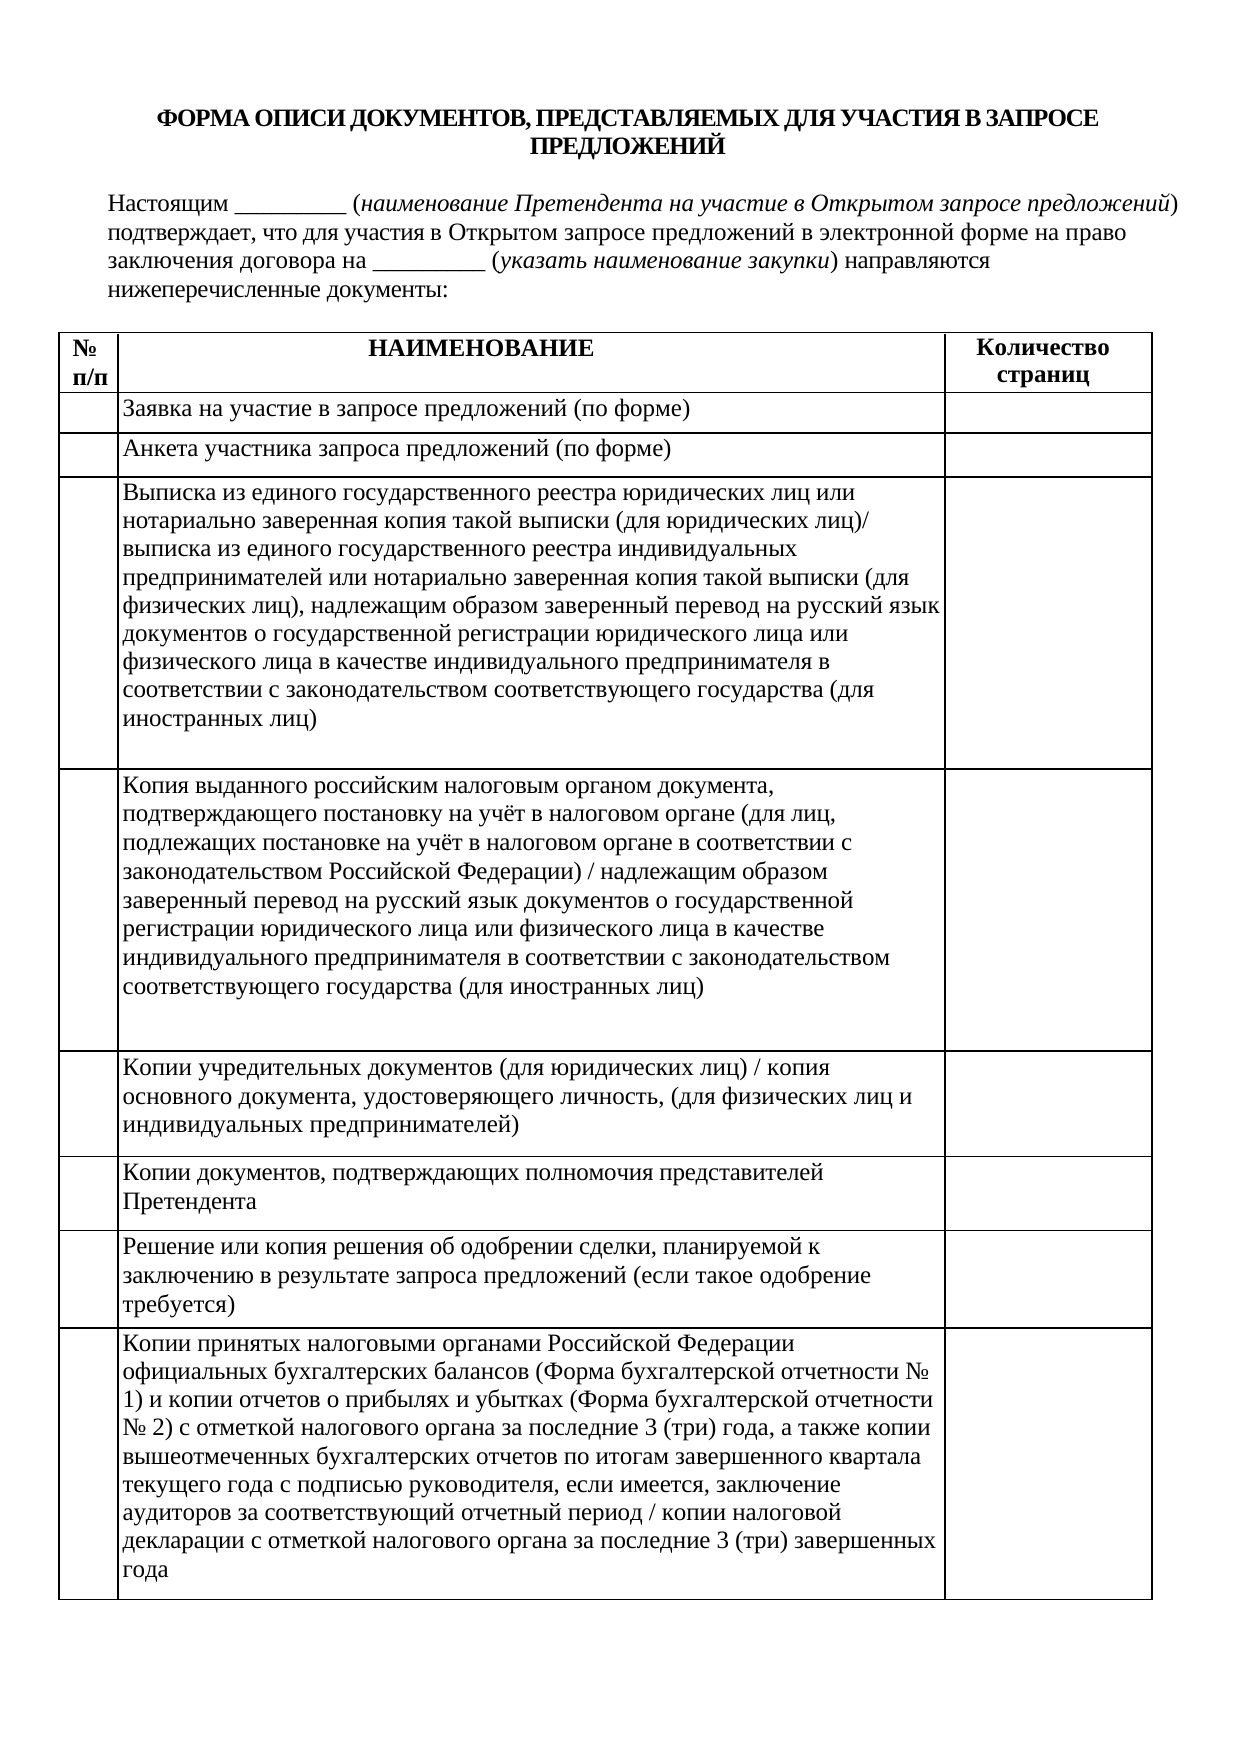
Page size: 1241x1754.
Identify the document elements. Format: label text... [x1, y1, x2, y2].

table_cell [946, 434, 1151, 476]
table_cell [946, 770, 1151, 1050]
table_cell Решение или копия решения об одобрении сделки, планируемой к заключению в результате запроса предложений (если такое одобрение требуется) [119, 1231, 944, 1327]
table_cell [946, 478, 1151, 768]
table_cell [946, 393, 1151, 432]
table_cell Копия выданного российским налоговым органом документа, подтверждающего постановку на учёт в налоговом органе (для лиц, подлежащих постановке на учёт в налоговом органе в соответствии с законодательством Российской Федерации) / надлежащим образом заверенный перевод на русский язык документов о государственной регистрации юридического лица или физического лица в качестве индивидуального предпринимателя в соответствии с законодательством соответствующего государства (для иностранных лиц) [119, 770, 944, 1050]
text ФОРМА ОПИСИ ДОКУМЕНТОВ, ПРЕДСТАВЛЯЕМЫХ ДЛЯ УЧАСТИЯ В ЗАПРОСЕ ПРЕДЛОЖЕНИЙ [75, 103, 1181, 160]
table_cell Выписка из единого государственного реестра юридических лиц или нотариально заверенная копия такой выписки (для юридических лиц)/ выписка из единого государственного реестра индивидуальных предпринимателей или нотариально заверенная копия такой выписки (для физических лиц), надлежащим образом заверенный перевод на русский язык документов о государственной регистрации юридического лица или физического лица в качестве индивидуального предпринимателя в соответствии с законодательством соответствующего государства (для иностранных лиц) [119, 478, 944, 768]
table_cell [60, 1329, 117, 1598]
table_cell [946, 1231, 1151, 1327]
table_cell [946, 1329, 1151, 1598]
table_cell [946, 1052, 1151, 1156]
table_cell [60, 478, 117, 768]
table_cell [60, 1157, 117, 1230]
text Настоящим _________ (наименование Претендента на участие в Открытом запросе предложений) подтверждает, что для участия в Открытом запросе предложений в электронной форме на право заключения договора на _________ (указать наименование закупки) направляются нижеперечисленные документы: [107, 188, 1181, 303]
table_cell Копии документов, подтверждающих полномочия представителей Претендента [119, 1157, 944, 1230]
table_cell Анкета участника запроса предложений (по форме) [119, 434, 944, 476]
table_header Количество страниц [946, 333, 1151, 391]
table_cell [60, 1231, 117, 1327]
table_cell [60, 393, 117, 432]
table_cell [60, 434, 117, 476]
table_cell [60, 770, 117, 1050]
table_header НАИМЕНОВАНИЕ [119, 333, 945, 391]
table_cell [60, 1052, 117, 1156]
table_cell [946, 1157, 1151, 1230]
table_cell Копии учредительных документов (для юридических лиц) / копия основного документа, удостоверяющего личность, (для физических лиц и индивидуальных предпринимателей) [119, 1052, 944, 1156]
table_cell Копии принятых налоговыми органами Российской Федерации официальных бухгалтерских балансов (Форма бухгалтерской отчетности № 1) и копии отчетов о прибылях и убытках (Форма бухгалтерской отчетности № 2) с отметкой налогового органа за последние 3 (три) года, а также копии вышеотмеченных бухгалтерских отчетов по итогам завершенного квартала текущего года с подписью руководителя, если имеется, заключение аудиторов за соответствующий отчетный период / копии налоговой декларации с отметкой налогового органа за последние 3 (три) завершенных года [119, 1329, 944, 1598]
